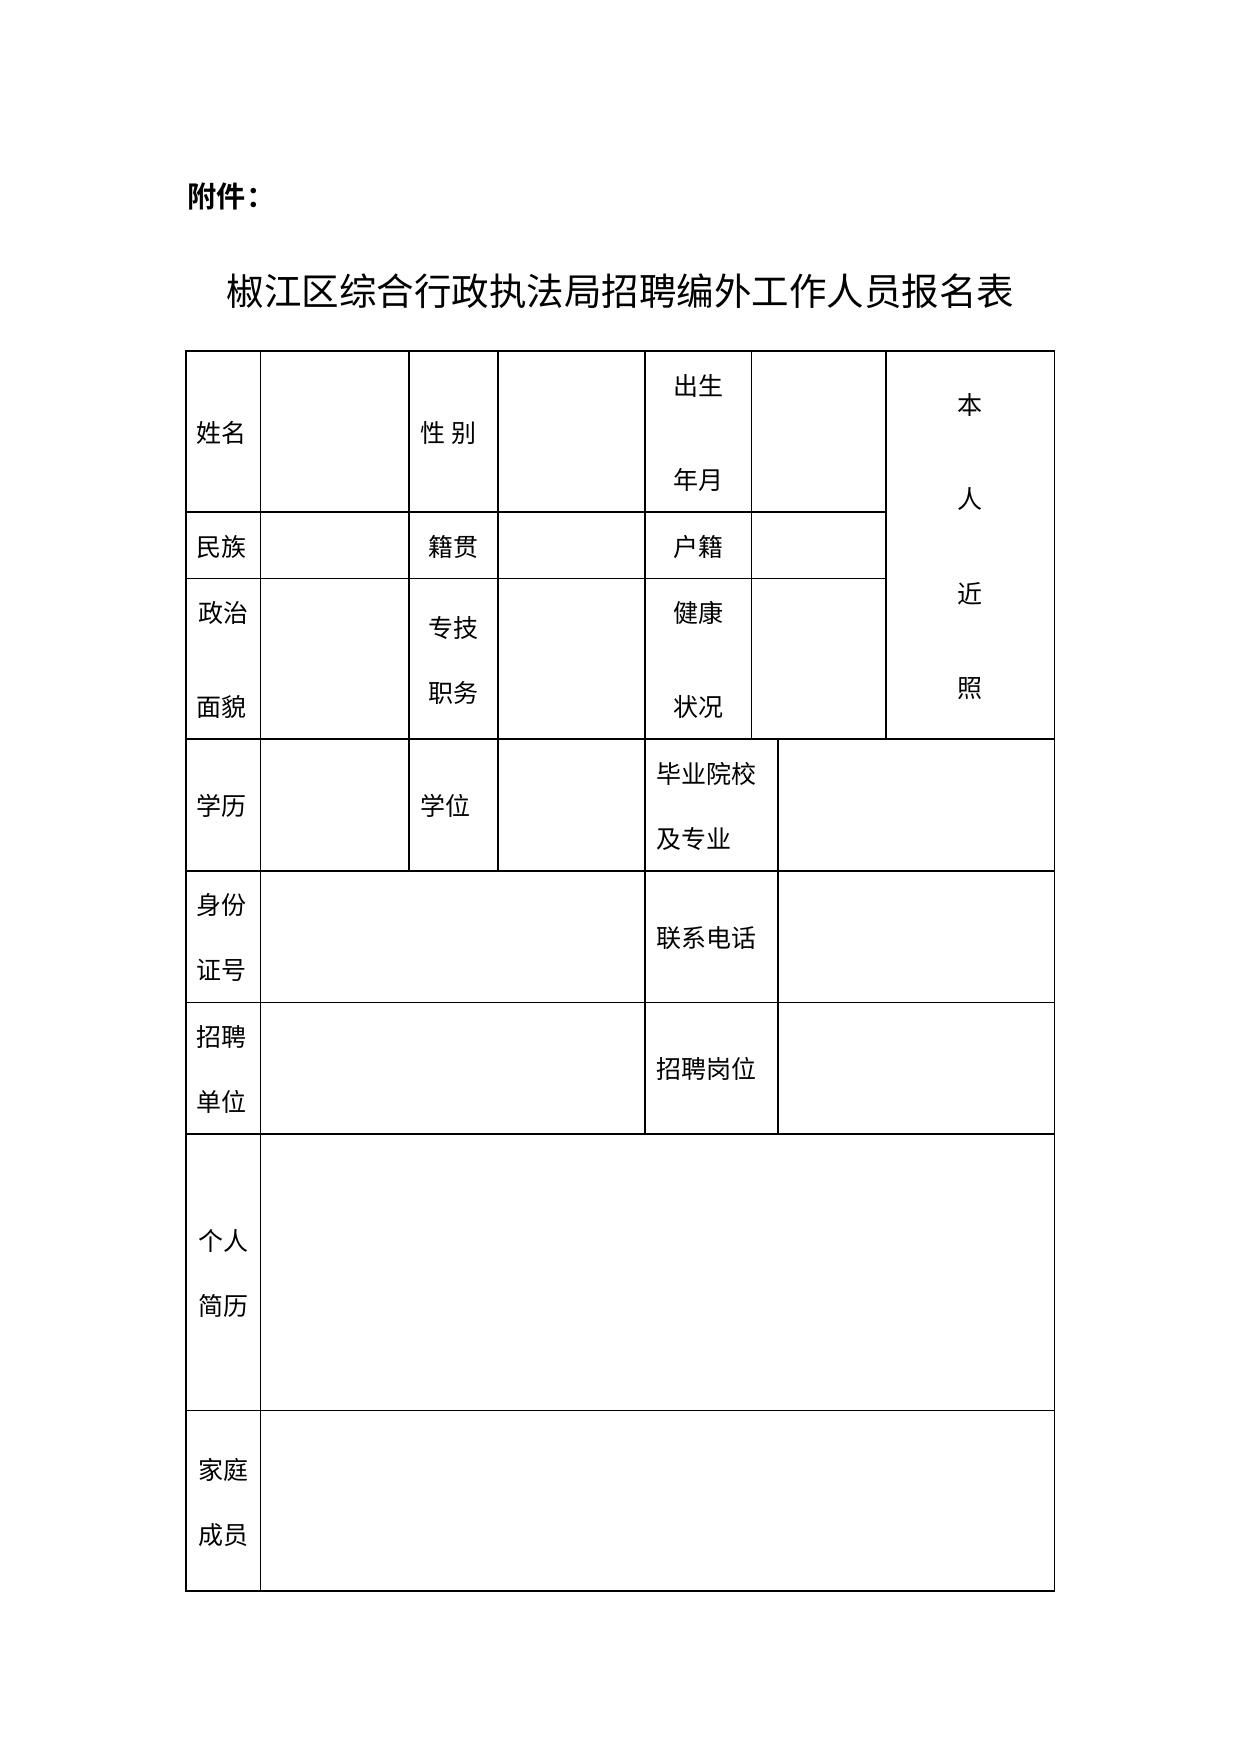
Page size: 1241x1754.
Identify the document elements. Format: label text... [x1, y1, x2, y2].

table_cell [261, 740, 408, 870]
table_header 出生 年月 [646, 352, 751, 511]
table_header [261, 352, 408, 511]
table_cell [261, 1135, 1054, 1410]
table_cell 户籍 [646, 513, 751, 578]
table_cell 专技职务 [410, 579, 497, 738]
table_cell [499, 579, 644, 738]
table_cell [779, 1003, 1054, 1133]
table_cell [499, 740, 644, 870]
table_cell 健康 状况 [646, 579, 751, 738]
table_header 性 别 [410, 352, 497, 511]
table_header 姓名 [187, 352, 260, 511]
table_cell 身份证号 [187, 872, 260, 1001]
text 椒江区综合行政执法局招聘编外工作人员报名表 [187, 256, 1053, 321]
table_cell 学历 [187, 740, 260, 870]
text 附件： [187, 162, 1053, 227]
table_cell [779, 740, 1054, 870]
table_cell [752, 513, 885, 578]
table_header [499, 352, 644, 511]
table_cell [779, 872, 1054, 1001]
table_cell 个人简历 [187, 1135, 260, 1410]
table_cell [752, 579, 885, 738]
table_cell 家庭成员主要社会关系情况 [187, 1411, 260, 1590]
table_cell [261, 1003, 644, 1133]
table_cell [261, 872, 644, 1001]
table_cell 政治 面貌 [187, 579, 260, 738]
table_cell 招聘岗位 [646, 1003, 777, 1133]
table_cell 学位 [410, 740, 497, 870]
table_cell 招聘单位 [187, 1003, 260, 1133]
table_cell 籍贯 [410, 513, 497, 578]
table_cell [261, 1411, 1054, 1590]
table_header [752, 352, 885, 511]
table_cell [261, 513, 408, 578]
table_header 本 人 近 照 [887, 352, 1054, 738]
table_cell 联系电话 [646, 872, 777, 1001]
table_cell 民族 [187, 513, 260, 578]
table_cell [261, 579, 408, 738]
table_cell [499, 513, 644, 578]
table_cell 毕业院校及专业 [646, 740, 777, 870]
